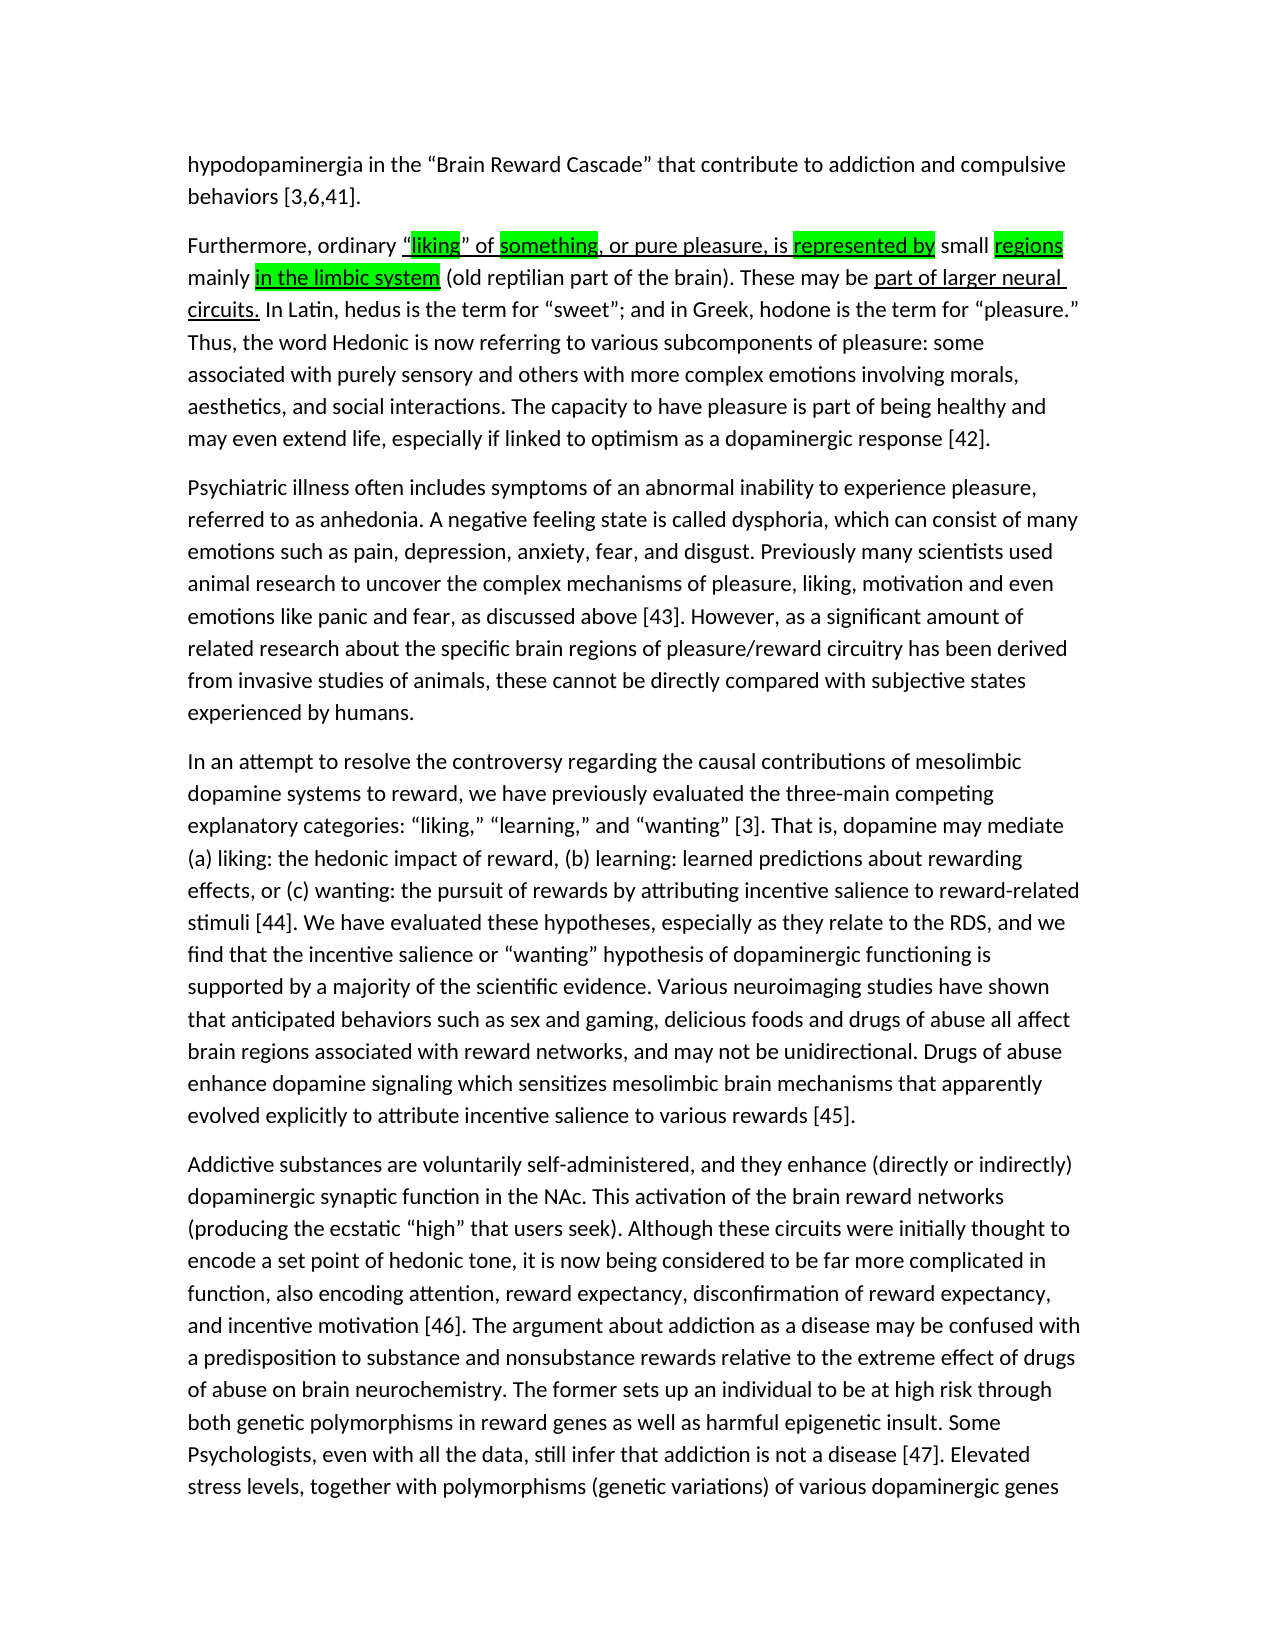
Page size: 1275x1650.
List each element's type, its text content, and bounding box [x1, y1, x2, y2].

text In an attempt to resolve the controversy regarding the causal contributions of mesolimbic dopamine systems to reward, we have previously evaluated the three-main competing explanatory categories: “liking,” “learning,” and “wanting” [3]. That is, dopamine may mediate (a) liking: the hedonic impact of reward, (b) learning: learned predictions about rewarding effects, or (c) wanting: the pursuit of rewards by attributing incentive salience to reward-related stimuli [44]. We have evaluated these hypotheses, especially as they relate to the RDS, and we find that the incentive salience or “wanting” hypothesis of dopaminergic functioning is supported by a majority of the scientific evidence. Various neuroimaging studies have shown that anticipated behaviors such as sex and gaming, delicious foods and drugs of abuse all affect brain regions associated with reward networks, and may not be unidirectional. Drugs of abuse enhance dopamine signaling which sensitizes mesolimbic brain mechanisms that apparently evolved explicitly to attribute incentive salience to various rewards [45]. [187, 747, 1087, 1129]
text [187, 150, 1087, 210]
text Furthermore, ordinary “liking” of something, or pure pleasure, is represented by small regions mainly in the limbic system (old reptilian part of the brain). These may be part of larger neural circuits. In Latin, hedus is the term for “sweet”; and in Greek, hodone is the term for “pleasure.” Thus, the word Hedonic is now referring to various subcomponents of pleasure: some associated with purely sensory and others with more complex emotions involving morals, aesthetics, and social interactions. The capacity to have pleasure is part of being healthy and may even extend life, especially if linked to optimism as a dopaminergic response [42]. [187, 231, 1087, 452]
text Psychiatric illness often includes symptoms of an abnormal inability to experience pleasure, referred to as anhedonia. A negative feeling state is called dysphoria, which can consist of many emotions such as pain, depression, anxiety, fear, and disgust. Previously many scientists used animal research to uncover the complex mechanisms of pleasure, liking, motivation and even emotions like panic and fear, as discussed above [43]. However, as a significant amount of related research about the specific brain regions of pleasure/reward circuitry has been derived from invasive studies of animals, these cannot be directly compared with subjective states experienced by humans. [187, 473, 1087, 726]
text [187, 1150, 1087, 1500]
